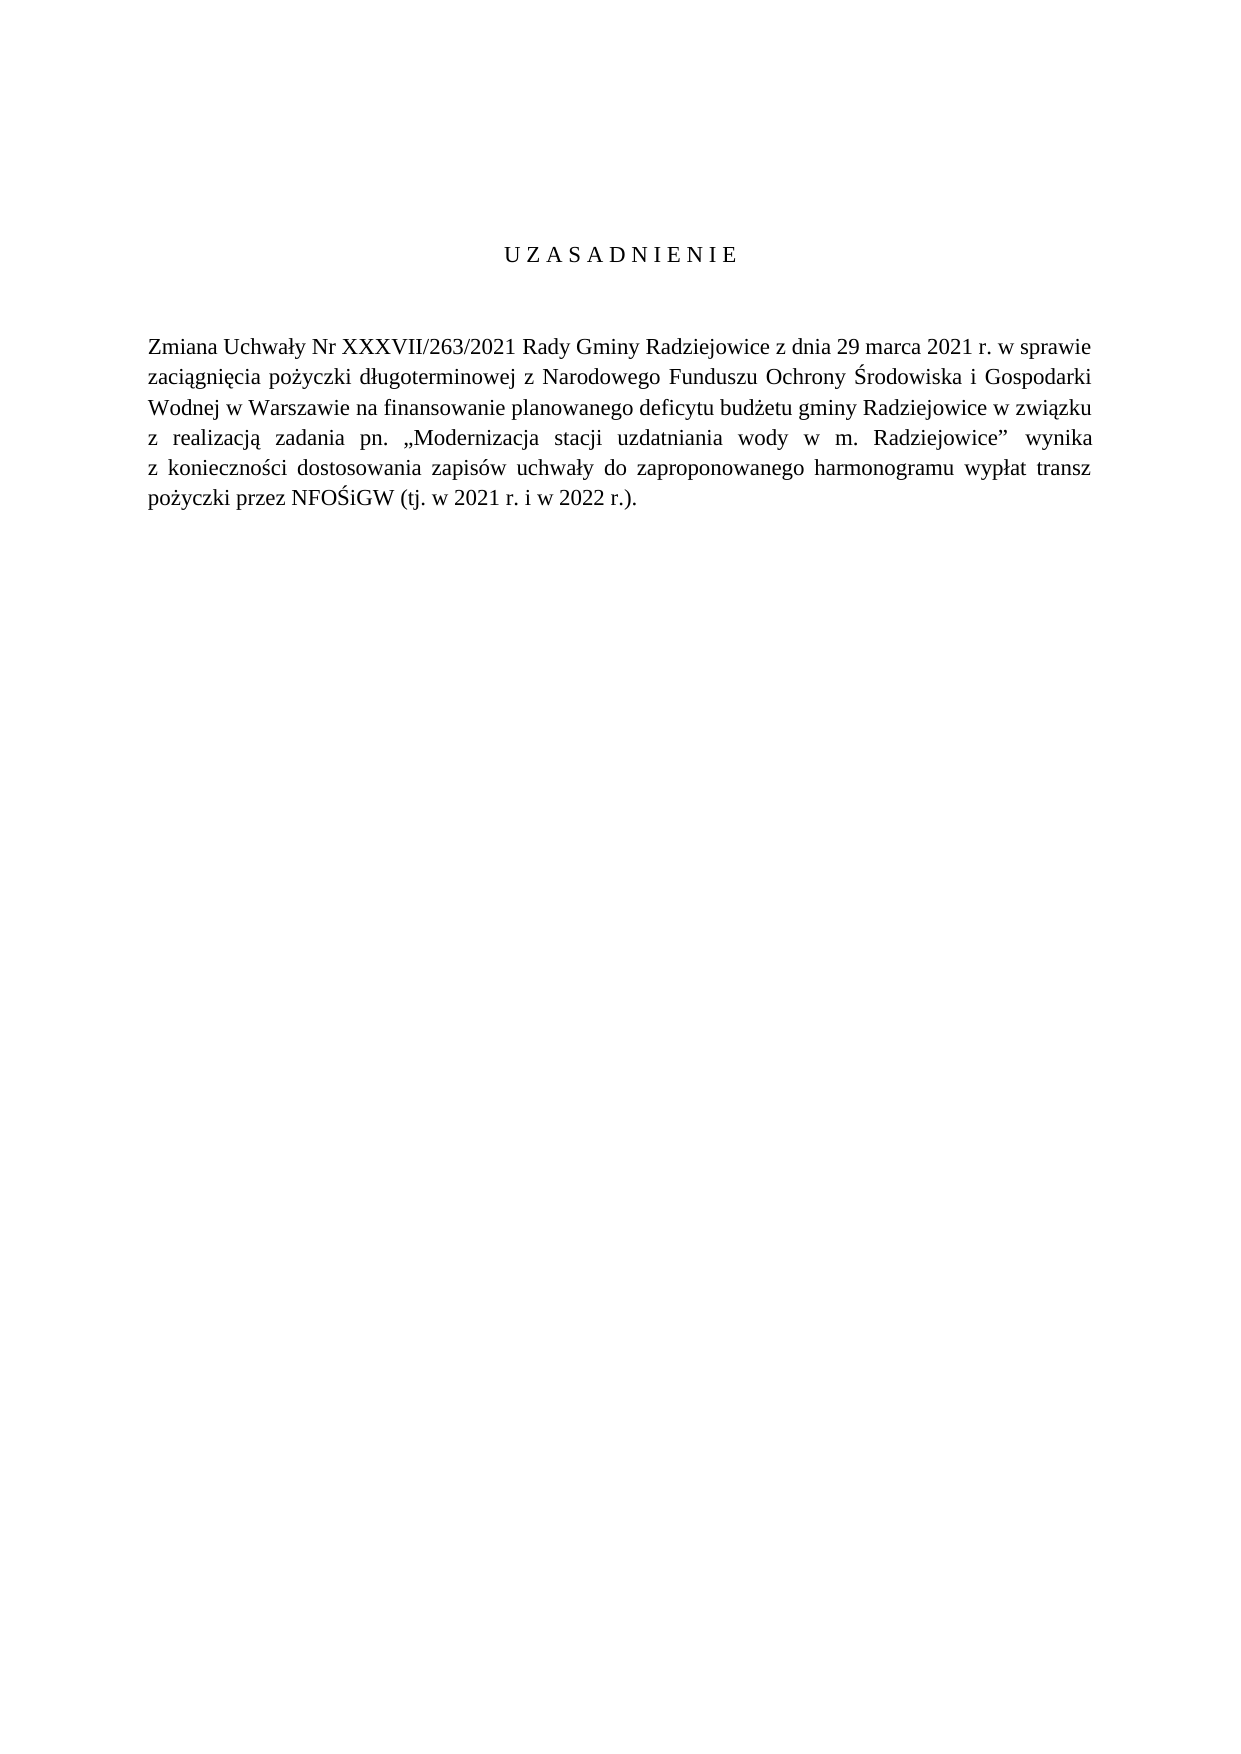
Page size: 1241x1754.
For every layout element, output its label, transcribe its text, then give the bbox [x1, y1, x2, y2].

text Zmiana Uchwały Nr XXXVII/263/2021 Rady Gminy Radziejowice z dnia 29 marca 2021 r. w sprawie zaciągnięcia pożyczki długoterminowej z Narodowego Funduszu Ochrony Środowiska i Gospodarki Wodnej w Warszawie na finansowanie planowanego deficytu budżetu gminy Radziejowice w związku z realizacją zadania pn. „Modernizacja stacji uzdatniania wody w m. Radziejowice” wynika z konieczności dostosowania zapisów uchwały do zaproponowanego harmonogramu wypłat transz pożyczki przez NFOŚiGW (tj. w 2021 r. i w 2022 r.). [148, 333, 1093, 511]
text U Z A S A D N I E N I E [148, 241, 1093, 268]
